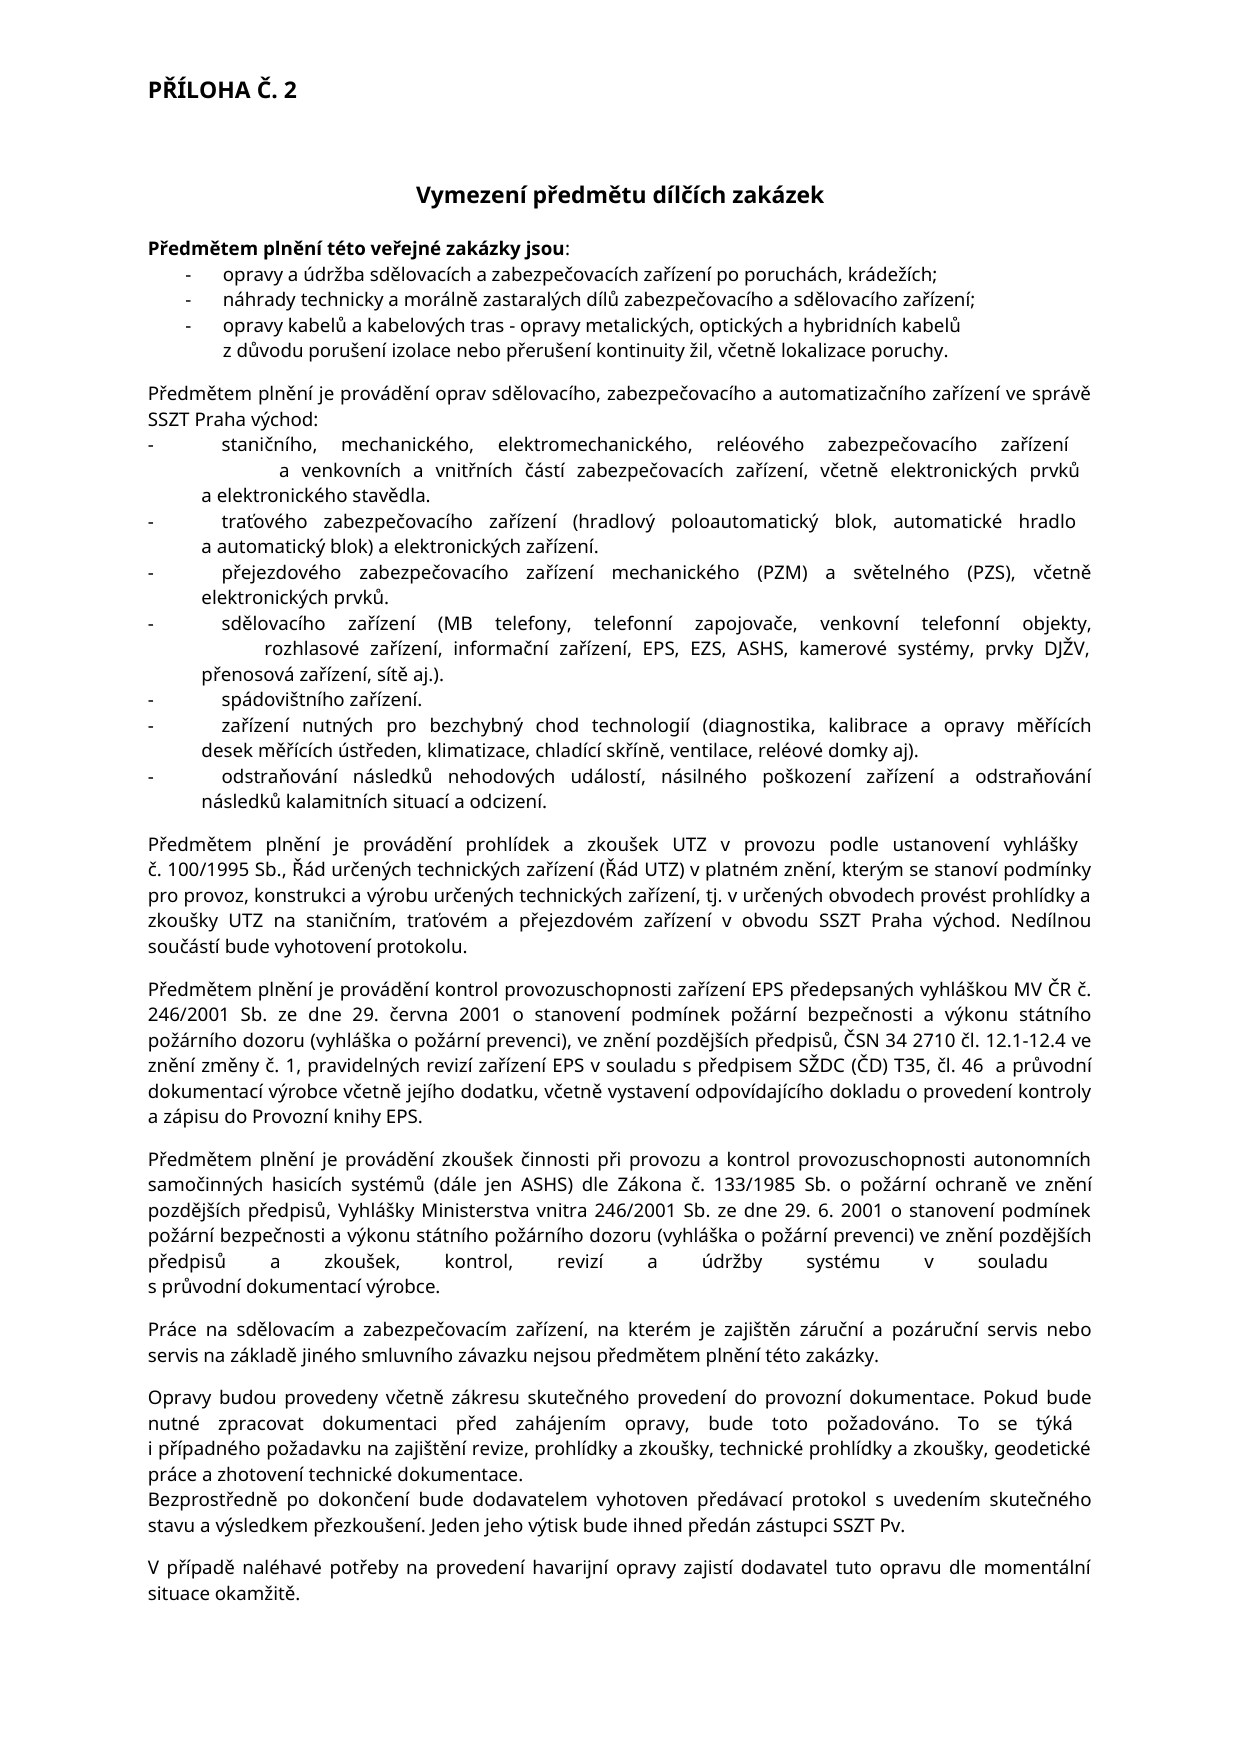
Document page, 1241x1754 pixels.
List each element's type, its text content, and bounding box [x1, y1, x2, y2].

text - odstraňování následků nehodových událostí, násilného poškození zařízení a odstraňování následků kalamitních situací a odcizení. [148, 763, 1093, 814]
text Práce na sdělovacím a zabezpečovacím zařízení, na kterém je zajištěn záruční a pozáruční servis nebo servis na základě jiného smluvního závazku nejsou předmětem plnění této zakázky. [148, 1316, 1093, 1367]
text Předmětem plnění je provádění prohlídek a zkoušek UTZ v provozu podle ustanovení vyhlášky č. 100/1995 Sb., Řád určených technických zařízení (Řád UTZ) v platném znění, kterým se stanoví podmínky pro provoz, konstrukci a výrobu určených technických zařízení, tj. v určených obvodech provést prohlídky a zkoušky UTZ na staničním, traťovém a přejezdovém zařízení v obvodu SSZT Praha východ. Nedílnou součástí bude vyhotovení protokolu. [148, 831, 1093, 959]
text - spádovištního zařízení. [148, 687, 1093, 712]
text Předmětem plnění je provádění kontrol provozuschopnosti zařízení EPS předepsaných vyhláškou MV ČR č. 246/2001 Sb. ze dne 29. června 2001 o stanovení podmínek požární bezpečnosti a výkonu státního požárního dozoru (vyhláška o požární prevenci), ve znění pozdějších předpisů, ČSN 34 2710 čl. 12.1-12.4 ve znění změny č. 1, pravidelných revizí zařízení EPS v souladu s předpisem SŽDC (ČD) T35, čl. 46 a průvodní dokumentací výrobce včetně jejího dodatku, včetně vystavení odpovídajícího dokladu o provedení kontroly a zápisu do Provozní knihy EPS. [148, 976, 1093, 1129]
text Předmětem plnění této veřejné zakázky jsou: [148, 236, 1093, 261]
text - zařízení nutných pro bezchybný chod technologií (diagnostika, kalibrace a opravy měřících desek měřících ústředen, klimatizace, chladící skříně, ventilace, reléové domky aj). [148, 712, 1093, 763]
text Vymezení předmětu dílčích zakázek [148, 179, 1093, 210]
text - staničního, mechanického, elektromechanického, reléového zabezpečovacího zařízení a venkovních a vnitřních částí zabezpečovacích zařízení, včetně elektronických prvků a elektronického stavědla. [148, 431, 1093, 508]
list opravy a údržba sdělovacích a zabezpečovacích zařízení po poruchách, krádežích; [185, 261, 1093, 287]
text - sdělovacího zařízení (MB telefony, telefonní zapojovače, venkovní telefonní objekty, rozhlasové zařízení, informační zařízení, EPS, EZS, ASHS, kamerové systémy, prvky DJŽV, přenosová zařízení, sítě aj.). [148, 610, 1093, 687]
text - přejezdového zabezpečovacího zařízení mechanického (PZM) a světelného (PZS), včetně elektronických prvků. [148, 559, 1093, 610]
text Předmětem plnění je provádění oprav sdělovacího, zabezpečovacího a automatizačního zařízení ve správě SSZT Praha východ: [148, 380, 1093, 431]
text - traťového zabezpečovacího zařízení (hradlový poloautomatický blok, automatické hradlo a automatický blok) a elektronických zařízení. [148, 508, 1093, 559]
text Opravy budou provedeny včetně zákresu skutečného provedení do provozní dokumentace. Pokud bude nutné zpracovat dokumentaci před zahájením opravy, bude toto požadováno. To se týká i případného požadavku na zajištění revize, prohlídky a zkoušky, technické prohlídky a zkoušky, geodetické práce a zhotovení technické dokumentace. [148, 1384, 1093, 1487]
text Bezprostředně po dokončení bude dodavatelem vyhotoven předávací protokol s uvedením skutečného stavu a výsledkem přezkoušení. Jeden jeho výtisk bude ihned předán zástupci SSZT Pv. [148, 1487, 1093, 1538]
text Předmětem plnění je provádění zkoušek činnosti při provozu a kontrol provozuschopnosti autonomních samočinných hasicích systémů (dále jen ASHS) dle Zákona č. 133/1985 Sb. o požární ochraně ve znění pozdějších předpisů, Vyhlášky Ministerstva vnitra 246/2001 Sb. ze dne 29. 6. 2001 o stanovení podmínek požární bezpečnosti a výkonu státního požárního dozoru (vyhláška o požární prevenci) ve znění pozdějších předpisů a zkoušek, kontrol, revizí a údržby systému v souladu s průvodní dokumentací výrobce. [148, 1146, 1093, 1299]
text V případě naléhavé potřeby na provedení havarijní opravy zajistí dodavatel tuto opravu dle momentální situace okamžitě. [148, 1555, 1093, 1606]
list náhrady technicky a morálně zastaralých dílů zabezpečovacího a sdělovacího zařízení; [185, 287, 1093, 312]
list opravy kabelů a kabelových tras - opravy metalických, optických a hybridních kabelů z důvodu porušení izolace nebo přerušení kontinuity žil, včetně lokalizace poruchy. [185, 312, 1093, 363]
